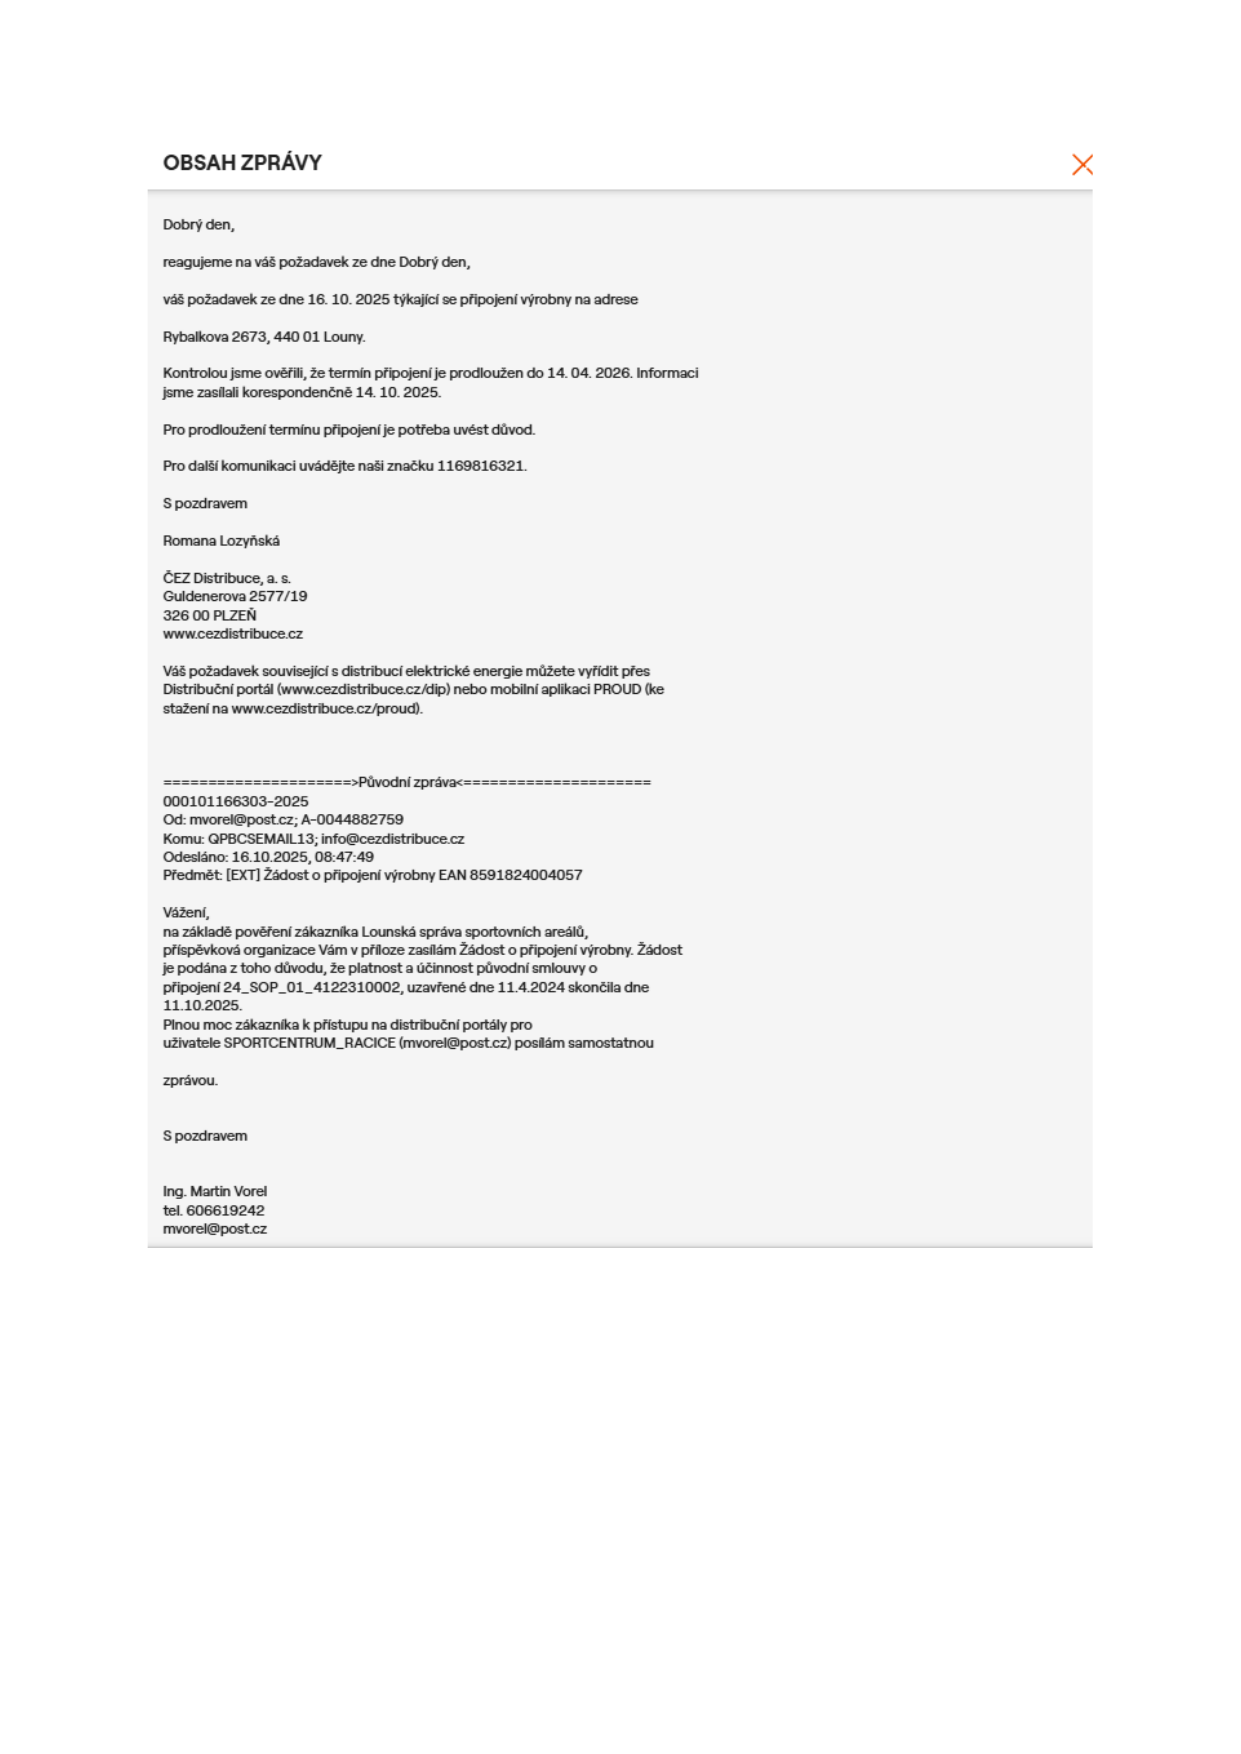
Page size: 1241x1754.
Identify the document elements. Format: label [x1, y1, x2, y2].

picture [147, 147, 1093, 1248]
